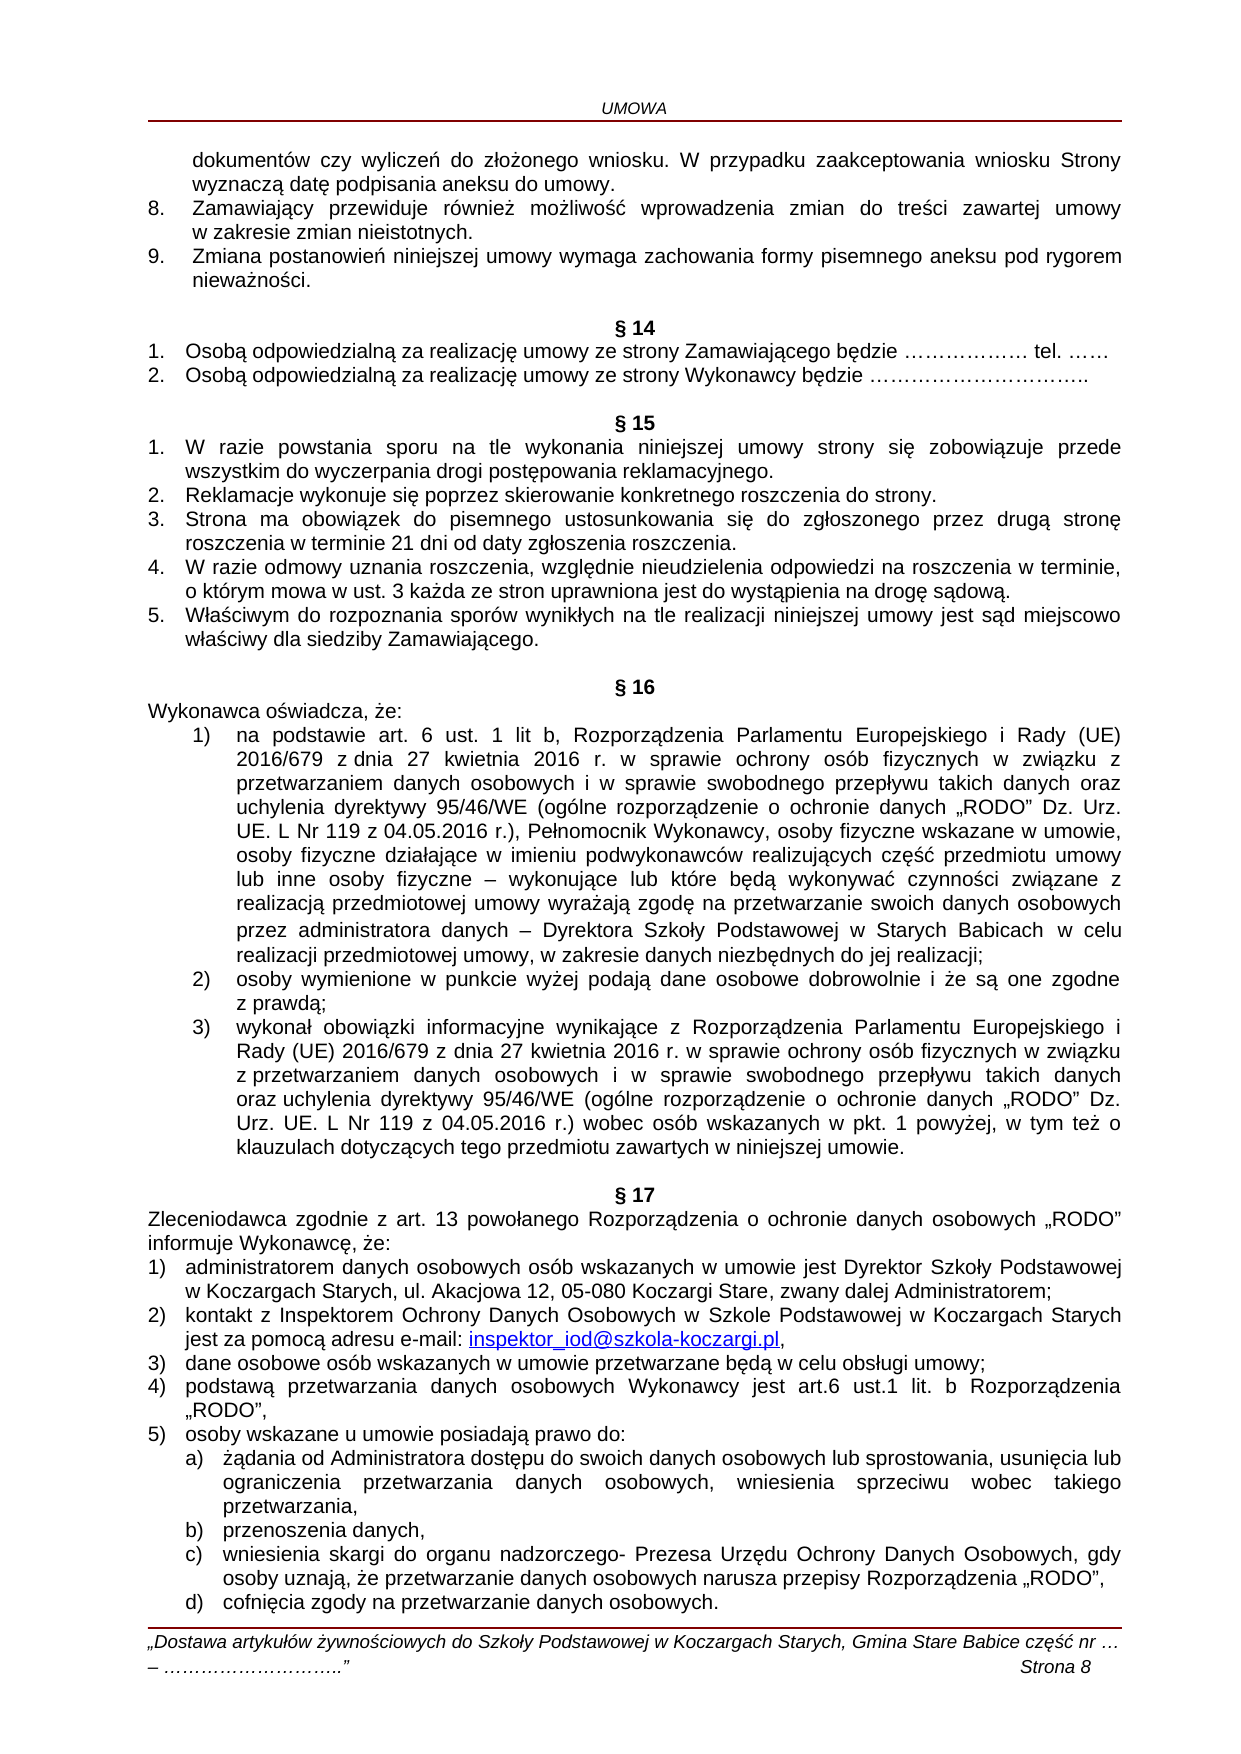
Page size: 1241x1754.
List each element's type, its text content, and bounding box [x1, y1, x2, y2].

text Wykonawca oświadcza, że: [148, 699, 1122, 723]
list Osobą odpowiedzialną za realizację umowy ze strony Zamawiającego będzie ……………… tel. …… [148, 339, 1122, 363]
list osoby wymienione w punkcie wyżej podają dane osobowe dobrowolnie i że są one zgodne z prawdą; [192, 967, 1122, 1015]
list wykonał obowiązki informacyjne wynikające z Rozporządzenia Parlamentu Europejskiego i Rady (UE) 2016/679 z dnia 27 kwietnia 2016 r. w sprawie ochrony osób fizycznych w związku z przetwarzaniem danych osobowych i w sprawie swobodnego przepływu takich danych oraz uchylenia dyrektywy 95/46/WE (ogólne rozporządzenie o ochronie danych „RODO” Dz. Urz. UE. L Nr 119 z 04.05.2016 r.) wobec osób wskazanych w pkt. 1 powyżej, w tym też o klauzulach dotyczących tego przedmiotu zawartych w niniejszej umowie. [192, 1015, 1122, 1159]
text Zleceniodawca zgodnie z art. 13 powołanego Rozporządzenia o ochronie danych osobowych „RODO” informuje Wykonawcę, że: [148, 1207, 1122, 1254]
list Osobą odpowiedzialną za realizację umowy ze strony Wykonawcy będzie ………………………….. [148, 363, 1122, 387]
list kontakt z Inspektorem Ochrony Danych Osobowych w Szkole Podstawowej w Koczargach Starych jest za pomocą adresu e-mail: inspektor_iod@szkola-koczargi.pl, [148, 1302, 1122, 1350]
list podstawą przetwarzania danych osobowych Wykonawcy jest art.6 ust.1 lit. b Rozporządzenia „RODO”, [148, 1374, 1122, 1422]
list Zamawiający przewiduje również możliwość wprowadzenia zmian do treści zawartej umowy w zakresie zmian nieistotnych. [148, 196, 1122, 243]
list osoby wskazane u umowie posiadają prawo do: [148, 1422, 1122, 1446]
text § 14 [148, 315, 1122, 339]
list W razie odmowy uznania roszczenia, względnie nieudzielenia odpowiedzi na roszczenia w terminie, o którym mowa w ust. 3 każda ze stron uprawniona jest do wystąpienia na drogę sądową. [148, 555, 1122, 603]
list W razie powstania sporu na tle wykonania niniejszej umowy strony się zobowiązuje przede wszystkim do wyczerpania drogi postępowania reklamacyjnego. [148, 435, 1122, 483]
text § 16 [148, 675, 1122, 699]
list cofnięcia zgody na przetwarzanie danych osobowych. [185, 1590, 1122, 1614]
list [148, 148, 1122, 196]
list przenoszenia danych, [185, 1518, 1122, 1542]
list administratorem danych osobowych osób wskazanych w umowie jest Dyrektor Szkoły Podstawowej w Koczargach Starych, ul. Akacjowa 12, 05-080 Koczargi Stare, zwany dalej Administratorem; [148, 1254, 1122, 1302]
list Strona ma obowiązek do pisemnego ustosunkowania się do zgłoszonego przez drugą stronę roszczenia w terminie 21 dni od daty zgłoszenia roszczenia. [148, 507, 1122, 555]
list Zmiana postanowień niniejszej umowy wymaga zachowania formy pisemnego aneksu pod rygorem nieważności. [148, 243, 1122, 291]
text § 15 [148, 411, 1122, 435]
list żądania od Administratora dostępu do swoich danych osobowych lub sprostowania, usunięcia lub ograniczenia przetwarzania danych osobowych, wniesienia sprzeciwu wobec takiego przetwarzania, [185, 1446, 1122, 1518]
text § 17 [148, 1183, 1122, 1207]
list na podstawie art. 6 ust. 1 lit b, Rozporządzenia Parlamentu Europejskiego i Rady (UE) 2016/679 z dnia 27 kwietnia 2016 r. w sprawie ochrony osób fizycznych w związku z przetwarzaniem danych osobowych i w sprawie swobodnego przepływu takich danych oraz uchylenia dyrektywy 95/46/WE (ogólne rozporządzenie o ochronie danych „RODO” Dz. Urz. UE. L Nr 119 z 04.05.2016 r.), Pełnomocnik Wykonawcy, osoby fizyczne wskazane w umowie, osoby fizyczne działające w imieniu podwykonawców realizujących część przedmiotu umowy lub inne osoby fizyczne – wykonujące lub które będą wykonywać czynności związane z realizacją przedmiotowej umowy wyrażają zgodę na przetwarzanie swoich danych osobowych przez administratora danych – Dyrektora Szkoły Podstawowej w Starych Babicach w celu realizacji przedmiotowej umowy, w zakresie danych niezbędnych do jej realizacji; [192, 723, 1122, 967]
list wniesienia skargi do organu nadzorczego- Prezesa Urzędu Ochrony Danych Osobowych, gdy osoby uznają, że przetwarzanie danych osobowych narusza przepisy Rozporządzenia „RODO”, [185, 1542, 1122, 1590]
list Właściwym do rozpoznania sporów wynikłych na tle realizacji niniejszej umowy jest sąd miejscowo właściwy dla siedziby Zamawiającego. [148, 603, 1122, 651]
list Reklamacje wykonuje się poprzez skierowanie konkretnego roszczenia do strony. [148, 483, 1122, 507]
list dane osobowe osób wskazanych w umowie przetwarzane będą w celu obsługi umowy; [148, 1350, 1122, 1374]
